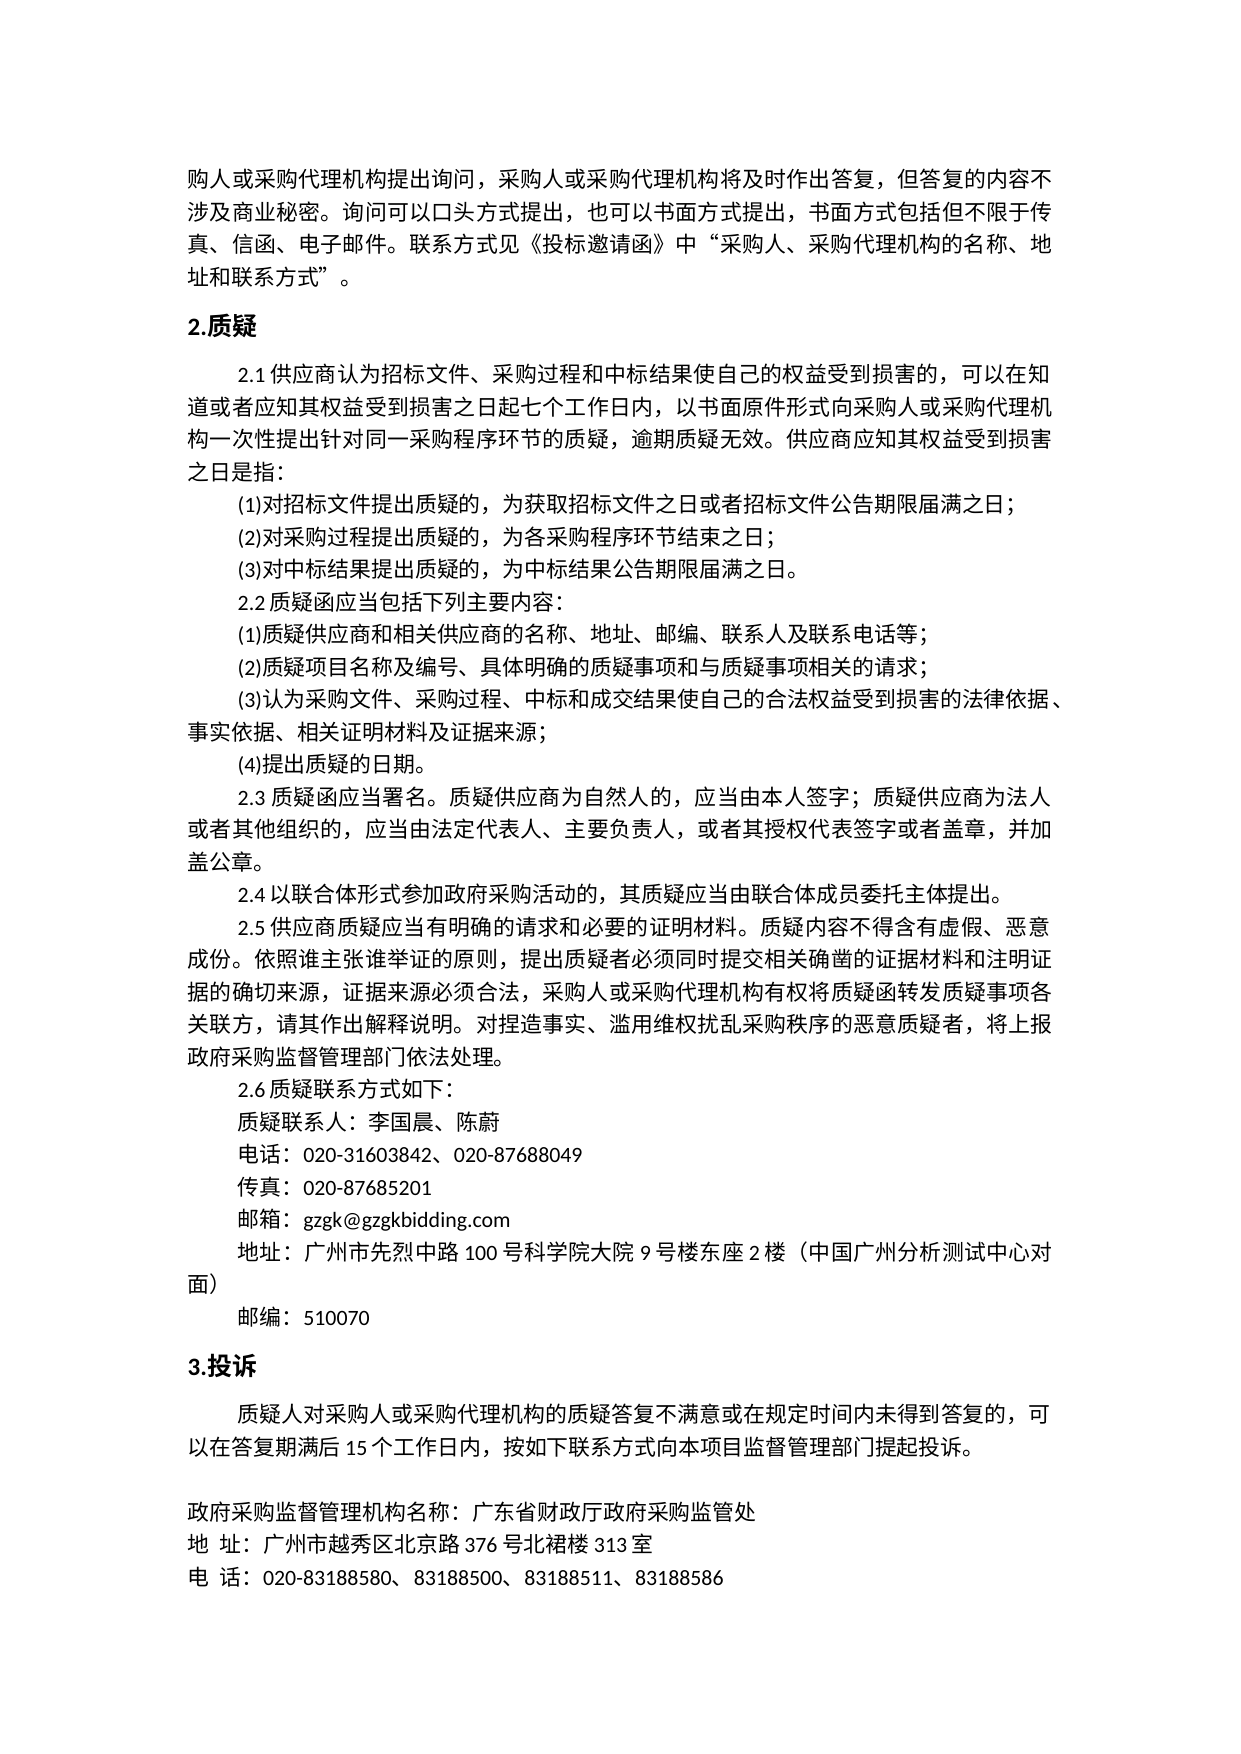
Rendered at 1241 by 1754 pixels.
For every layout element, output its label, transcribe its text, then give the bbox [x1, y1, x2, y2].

text (3)对中标结果提出质疑的，为中标结果公告期限届满之日。 [187, 552, 1053, 584]
text 电话：020-31603842、020-87688049 [187, 1137, 1053, 1169]
text 电 话：020-83188580、83188500、83188511、83188586 [187, 1559, 1053, 1592]
text 2.4以联合体形式参加政府采购活动的，其质疑应当由联合体成员委托主体提出。 [187, 877, 1053, 909]
text 邮箱：gzgk@gzgkbidding.com [187, 1202, 1053, 1234]
text 传真：020-87685201 [187, 1169, 1053, 1202]
text 2.3 质疑函应当署名。质疑供应商为自然人的，应当由本人签字；质疑供应商为法人或者其他组织的，应当由法定代表人、主要负责人，或者其授权代表签字或者盖章，并加盖公章。 [187, 779, 1053, 877]
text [187, 162, 1053, 292]
text 地 址：广州市越秀区北京路376号北裙楼313室 [187, 1527, 1053, 1559]
text 2.6质疑联系方式如下： [187, 1072, 1053, 1104]
text 质疑人对采购人或采购代理机构的质疑答复不满意或在规定时间内未得到答复的，可以在答复期满后15个工作日内，按如下联系方式向本项目监督管理部门提起投诉。 [187, 1397, 1053, 1462]
text (2)对采购过程提出质疑的，为各采购程序环节结束之日； [187, 519, 1053, 552]
text 邮编：510070 [187, 1299, 1053, 1332]
text (1)质疑供应商和相关供应商的名称、地址、邮编、联系人及联系电话等； [187, 617, 1053, 649]
text 政府采购监督管理机构名称：广东省财政厅政府采购监管处 [187, 1494, 1053, 1527]
text (2)质疑项目名称及编号、具体明确的质疑事项和与质疑事项相关的请求； [187, 649, 1053, 682]
text 3.投诉 [187, 1332, 1053, 1397]
text 地址：广州市先烈中路100号科学院大院9号楼东座2楼（中国广州分析测试中心对面） [187, 1234, 1053, 1299]
text (4)提出质疑的日期。 [187, 747, 1053, 779]
text 质疑联系人：李国晨、陈蔚 [187, 1104, 1053, 1137]
text 2.2质疑函应当包括下列主要内容： [187, 584, 1053, 617]
text 2.5供应商质疑应当有明确的请求和必要的证明材料。质疑内容不得含有虚假、恶意成份。依照谁主张谁举证的原则，提出质疑者必须同时提交相关确凿的证据材料和注明证据的确切来源，证据来源必须合法，采购人或采购代理机构有权将质疑函转发质疑事项各关联方，请其作出解释说明。对捏造事实、滥用维权扰乱采购秩序的恶意质疑者，将上报政府采购监督管理部门依法处理。 [187, 909, 1053, 1072]
text 2.1供应商认为招标文件、采购过程和中标结果使自己的权益受到损害的，可以在知道或者应知其权益受到损害之日起七个工作日内，以书面原件形式向采购人或采购代理机构一次性提出针对同一采购程序环节的质疑，逾期质疑无效。供应商应知其权益受到损害之日是指： [187, 357, 1053, 487]
text (1)对招标文件提出质疑的，为获取招标文件之日或者招标文件公告期限届满之日； [187, 487, 1053, 519]
text 2.质疑 [187, 292, 1053, 357]
text (3)认为采购文件、采购过程、中标和成交结果使自己的合法权益受到损害的法律依据、事实依据、相关证明材料及证据来源； [187, 682, 1053, 747]
